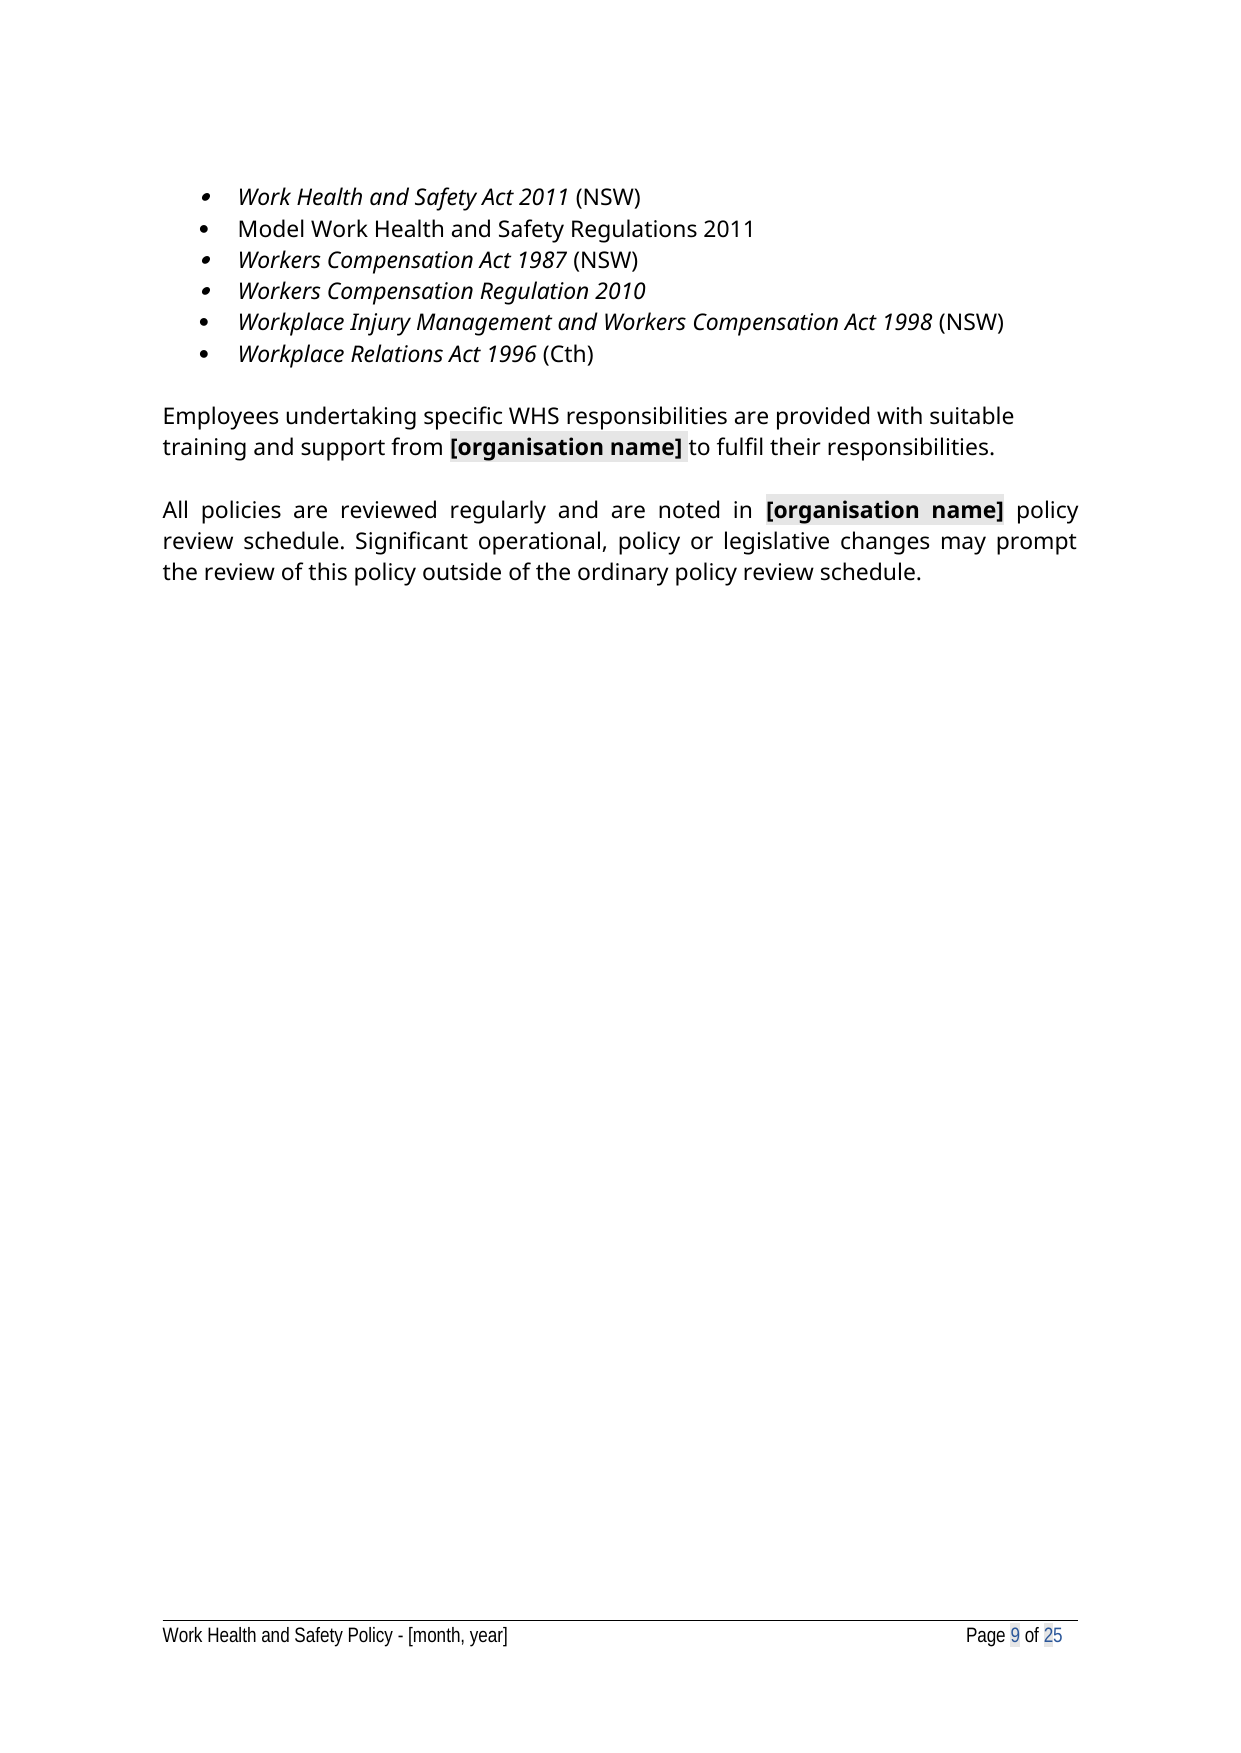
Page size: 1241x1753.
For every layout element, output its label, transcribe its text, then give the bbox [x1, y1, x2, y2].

list Model Work Health and Safety Regulations 2011 [200, 212, 1078, 244]
text Employees undertaking specific WHS responsibilities are provided with suitable training and support from [organisation name] to fulfil their responsibilities. [162, 400, 1078, 462]
list Workers Compensation Regulation 2010 [200, 275, 1078, 306]
text All policies are reviewed regularly and are noted in [organisation name] policy review schedule. Significant operational, policy or legislative changes may prompt the review of this policy outside of the ordinary policy review schedule. [162, 462, 1078, 587]
list Work Health and Safety Act 2011 (NSW) [200, 181, 1078, 212]
list Workers Compensation Act 1987 (NSW) [200, 244, 1078, 275]
list Workplace Relations Act 1996 (Cth) [200, 337, 1078, 369]
list Workplace Injury Management and Workers Compensation Act 1998 (NSW) [200, 306, 1078, 337]
